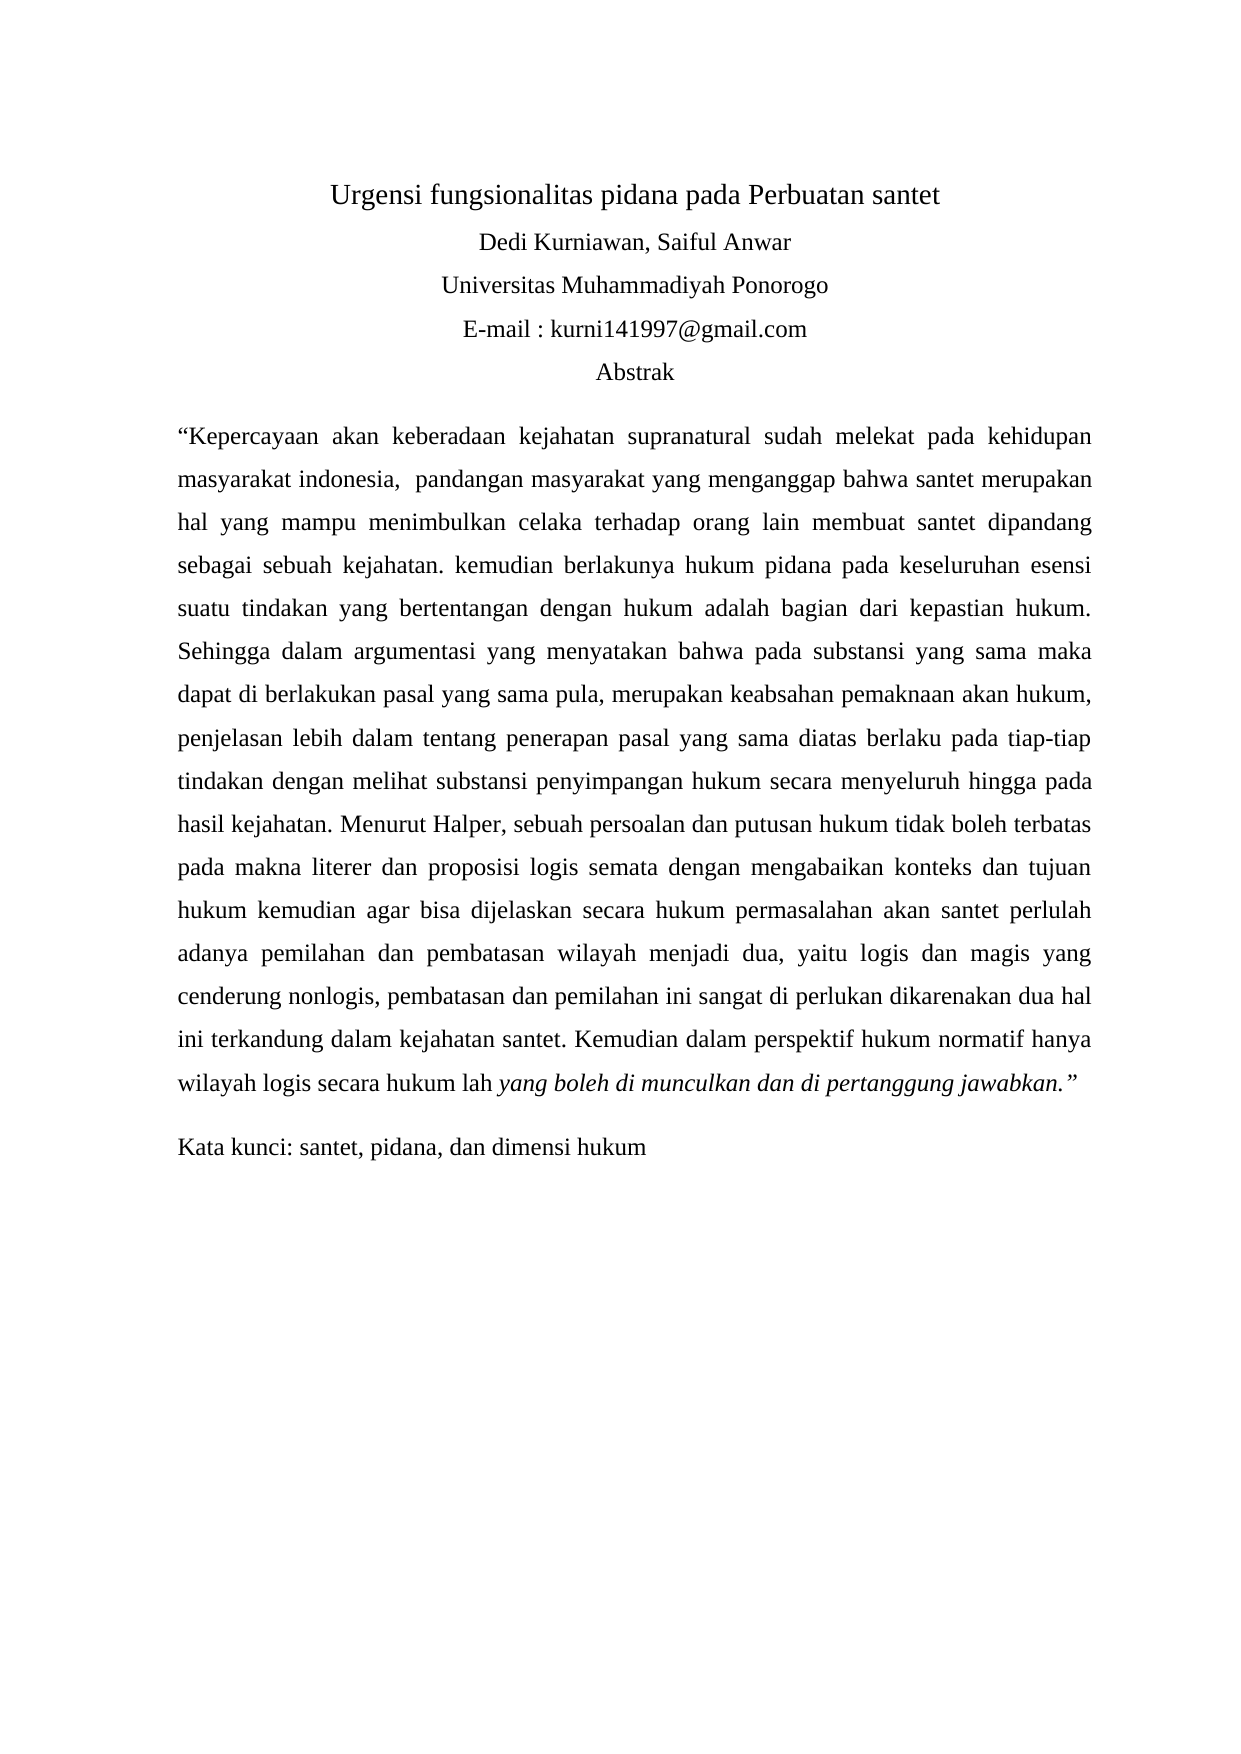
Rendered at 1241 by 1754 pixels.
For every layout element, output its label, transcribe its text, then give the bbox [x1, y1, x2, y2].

text “Kepercayaan akan keberadaan kejahatan supranatural sudah melekat pada kehidupan masyarakat indonesia, pandangan masyarakat yang menganggap bahwa santet merupakan hal yang mampu menimbulkan celaka terhadap orang lain membuat santet dipandang sebagai sebuah kejahatan. kemudian berlakunya hukum pidana pada keseluruhan esensi suatu tindakan yang bertentangan dengan hukum adalah bagian dari kepastian hukum. Sehingga dalam argumentasi yang menyatakan bahwa pada substansi yang sama maka dapat di berlakukan pasal yang sama pula, merupakan keabsahan pemaknaan akan hukum, penjelasan lebih dalam tentang penerapan pasal yang sama diatas berlaku pada tiap-tiap tindakan dengan melihat substansi penyimpangan hukum secara menyeluruh hingga pada hasil kejahatan. Menurut Halper, sebuah persoalan dan putusan hukum tidak boleh terbatas pada makna literer dan proposisi logis semata dengan mengabaikan konteks dan tujuan hukum kemudian agar bisa dijelaskan secara hukum permasalahan akan santet perlulah adanya pemilahan dan pembatasan wilayah menjadi dua, yaitu logis dan magis yang cenderung nonlogis, pembatasan dan pemilahan ini sangat di perlukan dikarenakan dua hal ini terkandung dalam kejahatan santet. Kemudian dalam perspektif hukum normatif hanya wilayah logis secara hukum lah yang boleh di munculkan dan di pertanggung jawabkan.” [177, 421, 1092, 1096]
text Dedi Kurniawan, Saiful Anwar [177, 227, 1092, 256]
text Universitas Muhammadiyah Ponorogo [177, 271, 1092, 299]
text Abstrak [177, 357, 1092, 386]
text Urgensi fungsionalitas pidana pada Perbuatan santet [177, 177, 1092, 211]
text Kata kunci: santet, pidana, dan dimensi hukum [177, 1132, 1092, 1160]
text E-mail : kurni141997@gmail.com [177, 314, 1092, 342]
